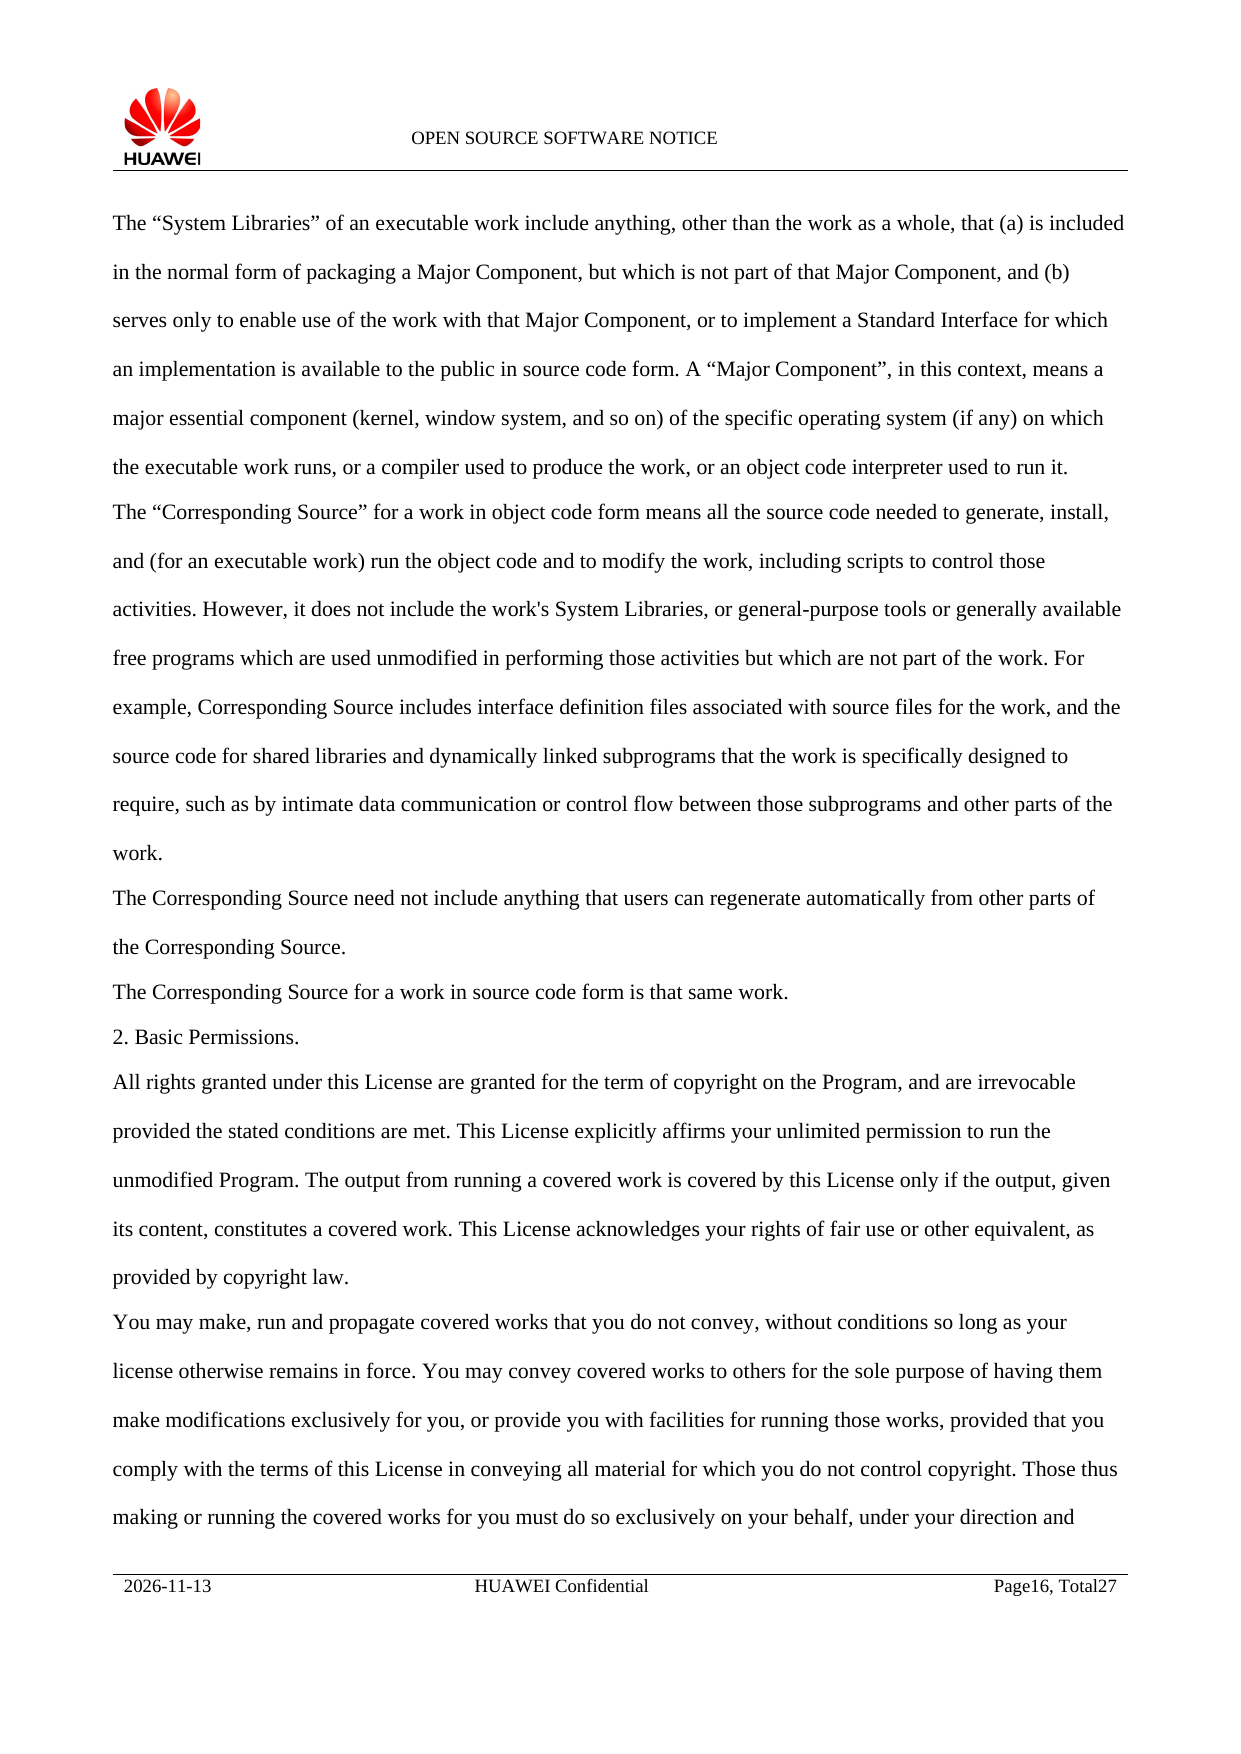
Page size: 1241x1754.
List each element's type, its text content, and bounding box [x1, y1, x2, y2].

text The “System Libraries” of an executable work include anything, other than the work as a whole, that (a) is included in the normal form of packaging a Major Component, but which is not part of that Major Component, and (b) serves only to enable use of the work with that Major Component, or to implement a Standard Interface for which an implementation is available to the public in source code form. A “Major Component”, in this context, means a major essential component (kernel, window system, and so on) of the specific operating system (if any) on which the executable work runs, or a compiler used to produce the work, or an object code interpreter used to run it. [112, 206, 1128, 483]
text The “Corresponding Source” for a work in object code form means all the source code needed to generate, install, and (for an executable work) run the object code and to modify the work, including scripts to control those activities. However, it does not include the work's System Libraries, or general-purpose tools or generally available free programs which are used unmodified in performing those activities but which are not part of the work. For example, Corresponding Source includes interface definition files associated with source files for the work, and the source code for shared libraries and dynamically linked subprograms that the work is specifically designed to require, such as by intimate data communication or control flow between those subprograms and other parts of the work. [112, 495, 1128, 869]
text All rights granted under this License are granted for the term of copyright on the Program, and are irrevocable provided the stated conditions are met. This License explicitly affirms your unlimited permission to run the unmodified Program. The output from running a covered work is covered by this License only if the output, given its content, constitutes a covered work. This License acknowledges your rights of fair use or other equivalent, as provided by copyright law. [112, 1066, 1128, 1293]
text 2. Basic Permissions. [112, 1021, 1128, 1053]
text The Corresponding Source for a work in source code form is that same work. [112, 975, 1128, 1008]
picture [124, 88, 201, 165]
text The Corresponding Source need not include anything that users can regenerate automatically from other parts of the Corresponding Source. [112, 882, 1128, 963]
